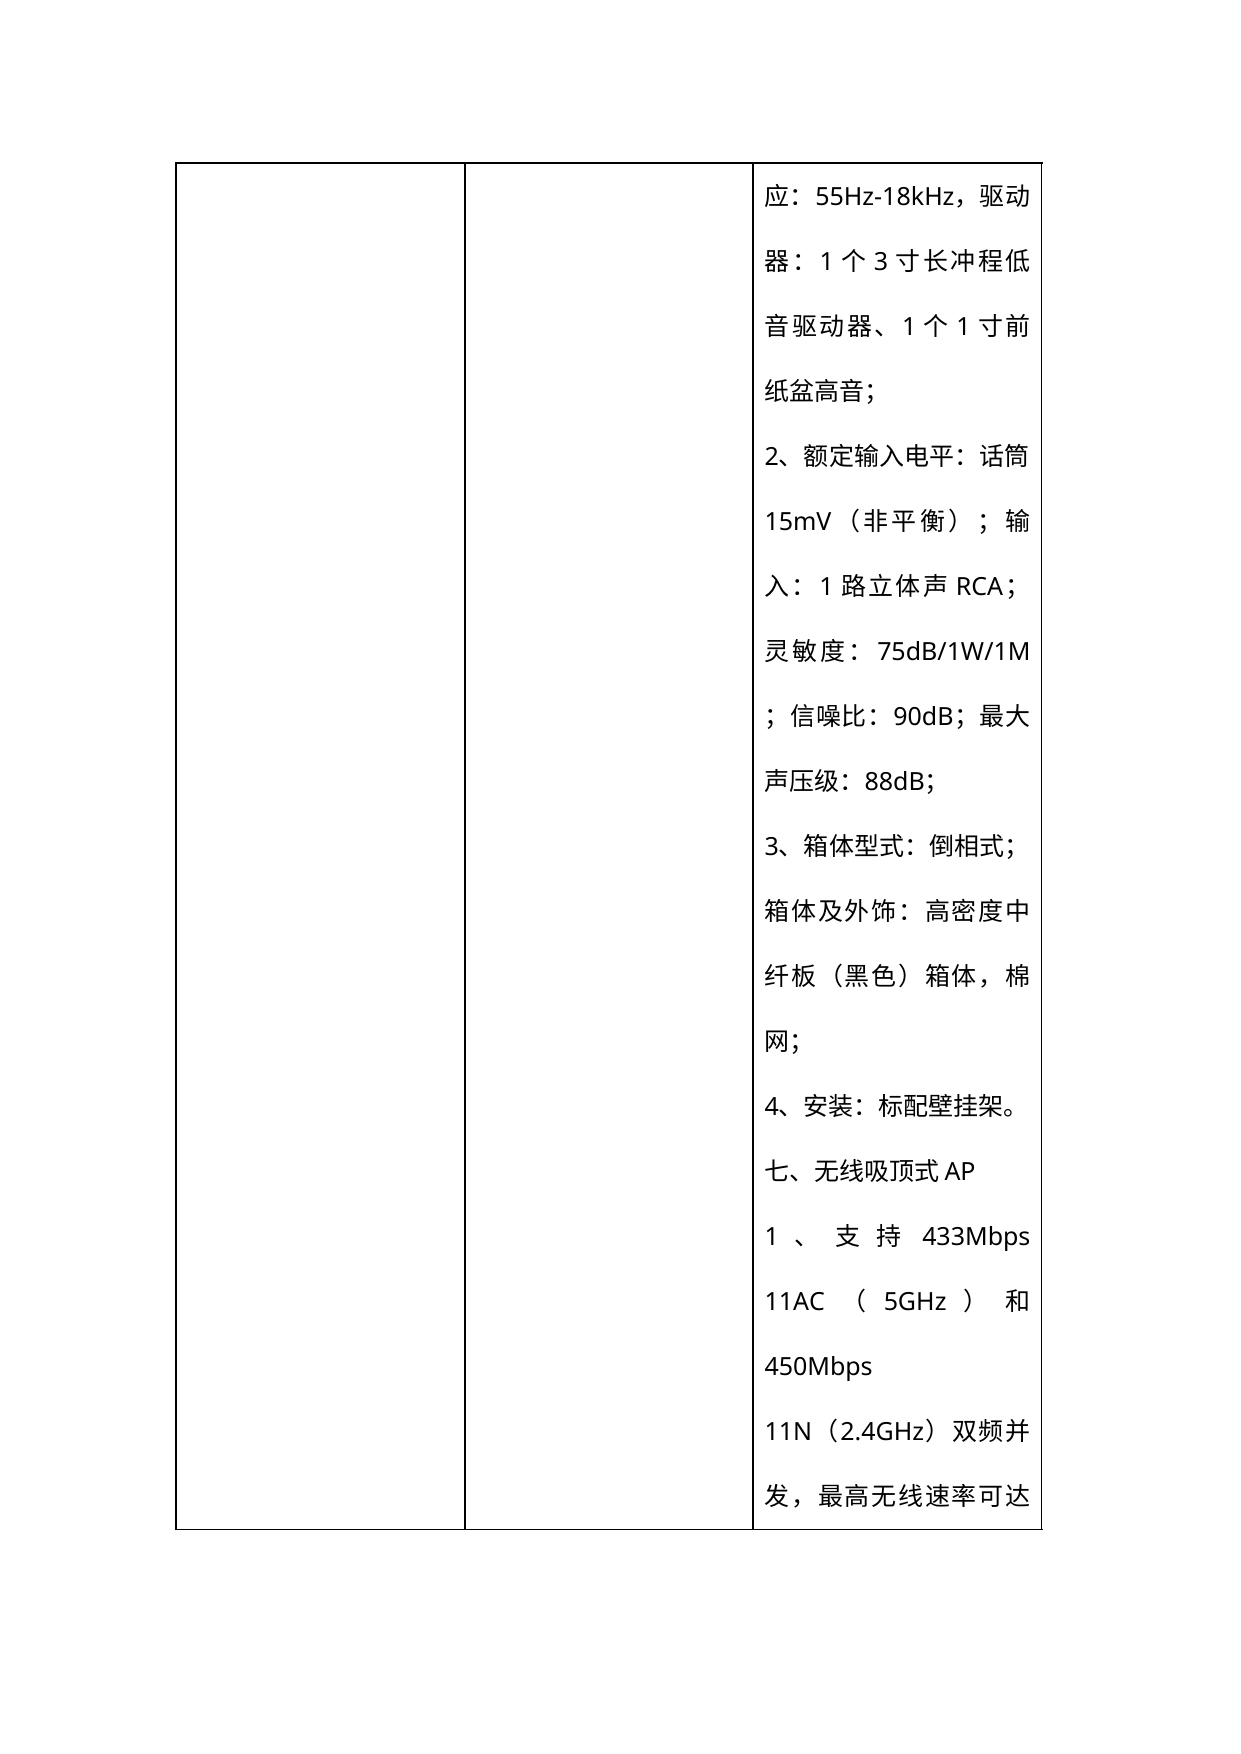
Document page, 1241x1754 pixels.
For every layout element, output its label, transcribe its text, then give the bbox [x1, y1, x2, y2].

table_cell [754, 164, 1041, 1528]
table_cell 1 [177, 164, 464, 1528]
table_cell [466, 164, 752, 1528]
